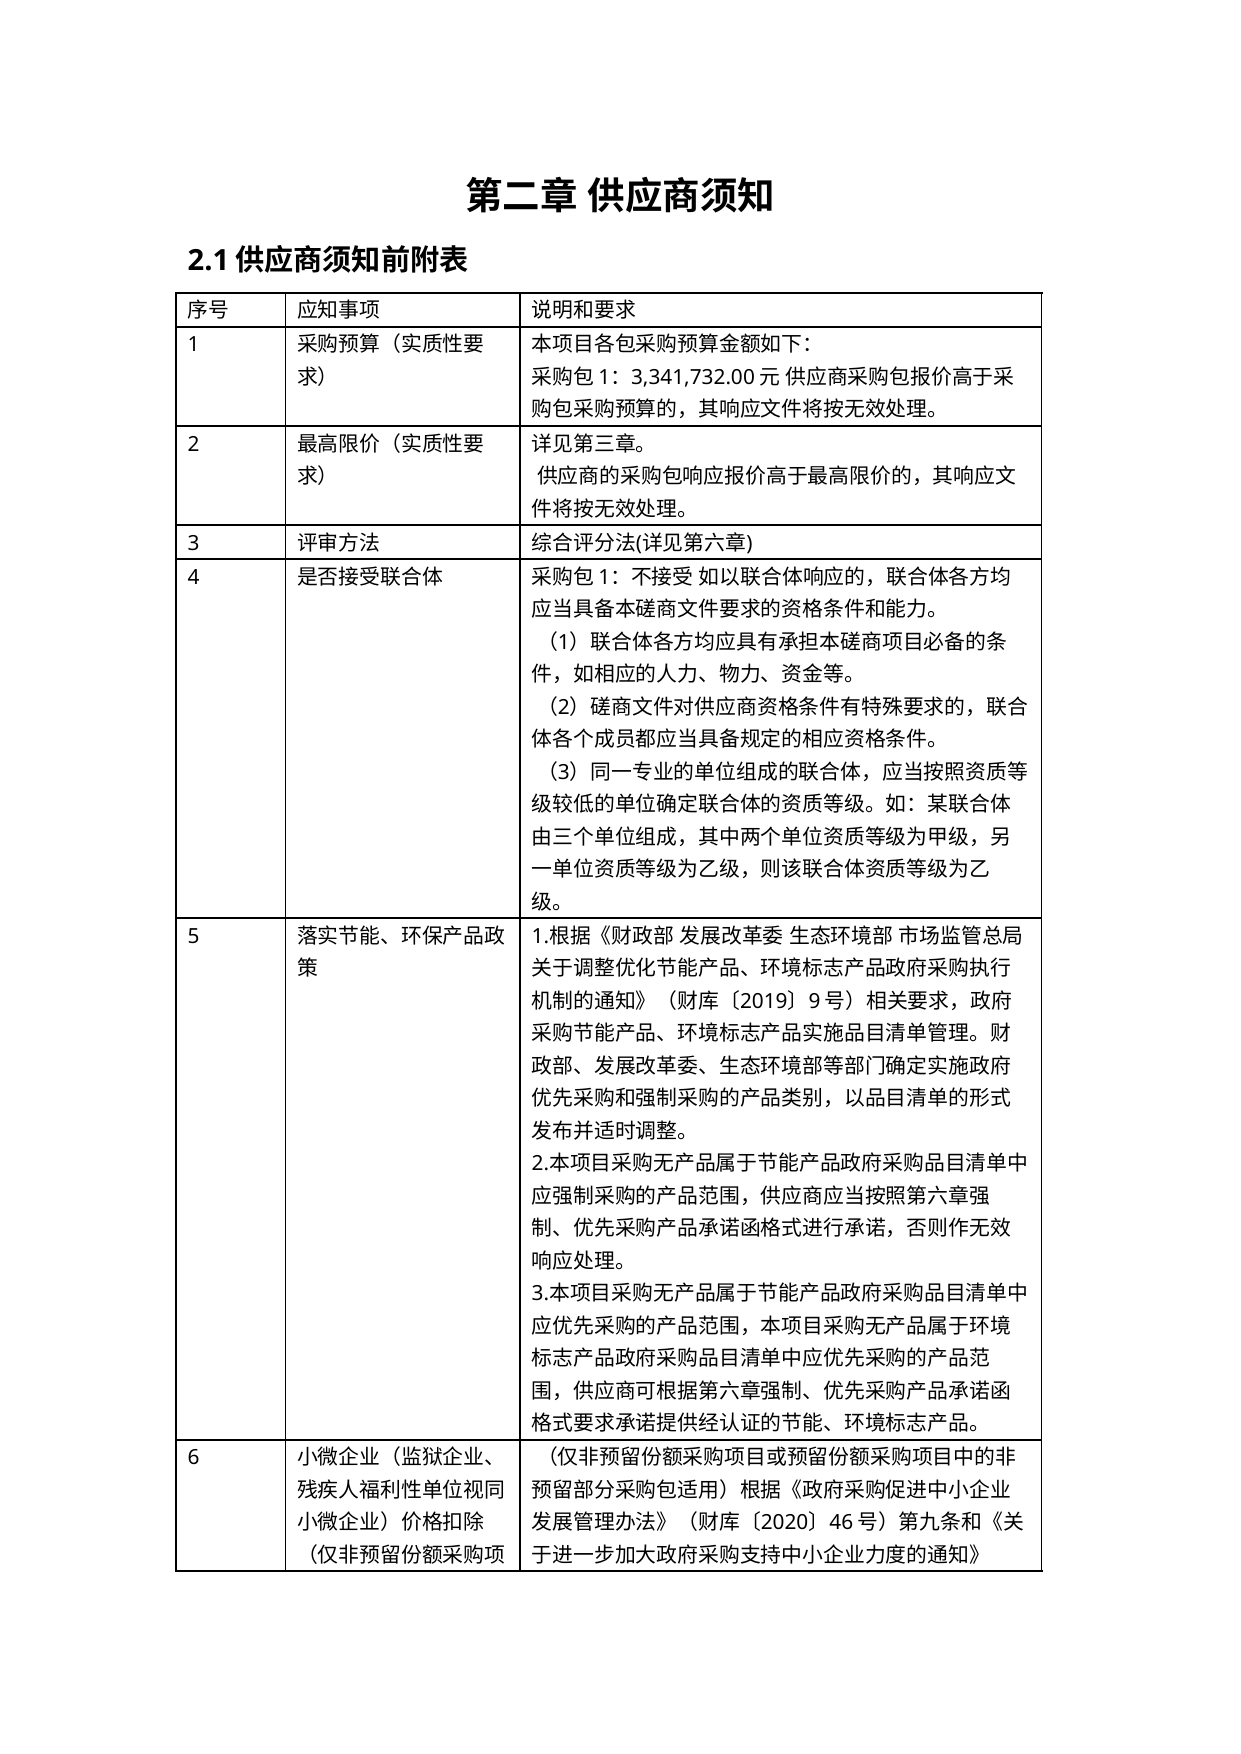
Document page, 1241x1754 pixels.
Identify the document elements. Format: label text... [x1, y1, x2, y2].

text 2.1供应商须知前附表 [187, 227, 1053, 292]
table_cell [521, 1441, 1041, 1570]
table_cell 采购预算（实质性要求） [286, 328, 519, 425]
table_cell 6 [177, 1441, 285, 1570]
table_cell 采购包1：不接受 如以联合体响应的，联合体各方均应当具备本磋商文件要求的资格条件和能力。 （1）联合体各方均应具有承担本磋商项目必备的条件，如相应的人力、物力、资金等。 （2）磋商文件对供应商资格条件有特殊要求的，联合体各个成员都应当具备规定的相应资格条件。 （3）同一专业的单位组成的联合体，应当按照资质等级较低的单位确定联合体的资质等级。如：某联合体由三个单位组成，其中两个单位资质等级为甲级，另一单位资质等级为乙级，则该联合体资质等级为乙级。 [521, 560, 1041, 917]
table_header 说明和要求 [521, 294, 1041, 326]
table_cell 详见第三章。 供应商的采购包响应报价高于最高限价的，其响应文件将按无效处理。 [521, 427, 1041, 524]
text 第二章 供应商须知 [187, 162, 1053, 227]
table_cell 3 [177, 526, 285, 558]
table_cell 本项目各包采购预算金额如下： 采购包1：3,341,732.00元 供应商采购包报价高于采购包采购预算的，其响应文件将按无效处理。 [521, 328, 1041, 425]
table_cell 是否接受联合体 [286, 560, 519, 917]
table_cell 4 [177, 560, 285, 917]
table_cell 落实节能、环保产品政策 [286, 919, 519, 1439]
table_cell 1.根据《财政部 发展改革委 生态环境部 市场监管总局关于调整优化节能产品、环境标志产品政府采购执行机制的通知》（财库〔2019〕9号）相关要求，政府采购节能产品、环境标志产品实施品目清单管理。财政部、发展改革委、生态环境部等部门确定实施政府优先采购和强制采购的产品类别，以品目清单的形式发布并适时调整。 2.本项目采购无产品属于节能产品政府采购品目清单中应强制采购的产品范围，供应商应当按照第六章强制、优先采购产品承诺函格式进行承诺，否则作无效响应处理。 3.本项目采购无产品属于节能产品政府采购品目清单中应优先采购的产品范围，本项目采购无产品属于环境标志产品政府采购品目清单中应优先采购的产品范围，供应商可根据第六章强制、优先采购产品承诺函格式要求承诺提供经认证的节能、环境标志产品。 [521, 919, 1041, 1439]
table_header 序号 [177, 294, 285, 326]
table_cell 最高限价（实质性要求） [286, 427, 519, 524]
table_header 应知事项 [286, 294, 519, 326]
table_cell 2 [177, 427, 285, 524]
table_cell 评审方法 [286, 526, 519, 558]
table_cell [286, 1441, 519, 1570]
table_cell 5 [177, 919, 285, 1439]
table_cell 1 [177, 328, 285, 425]
table_cell 综合评分法(详见第六章) [521, 526, 1041, 558]
